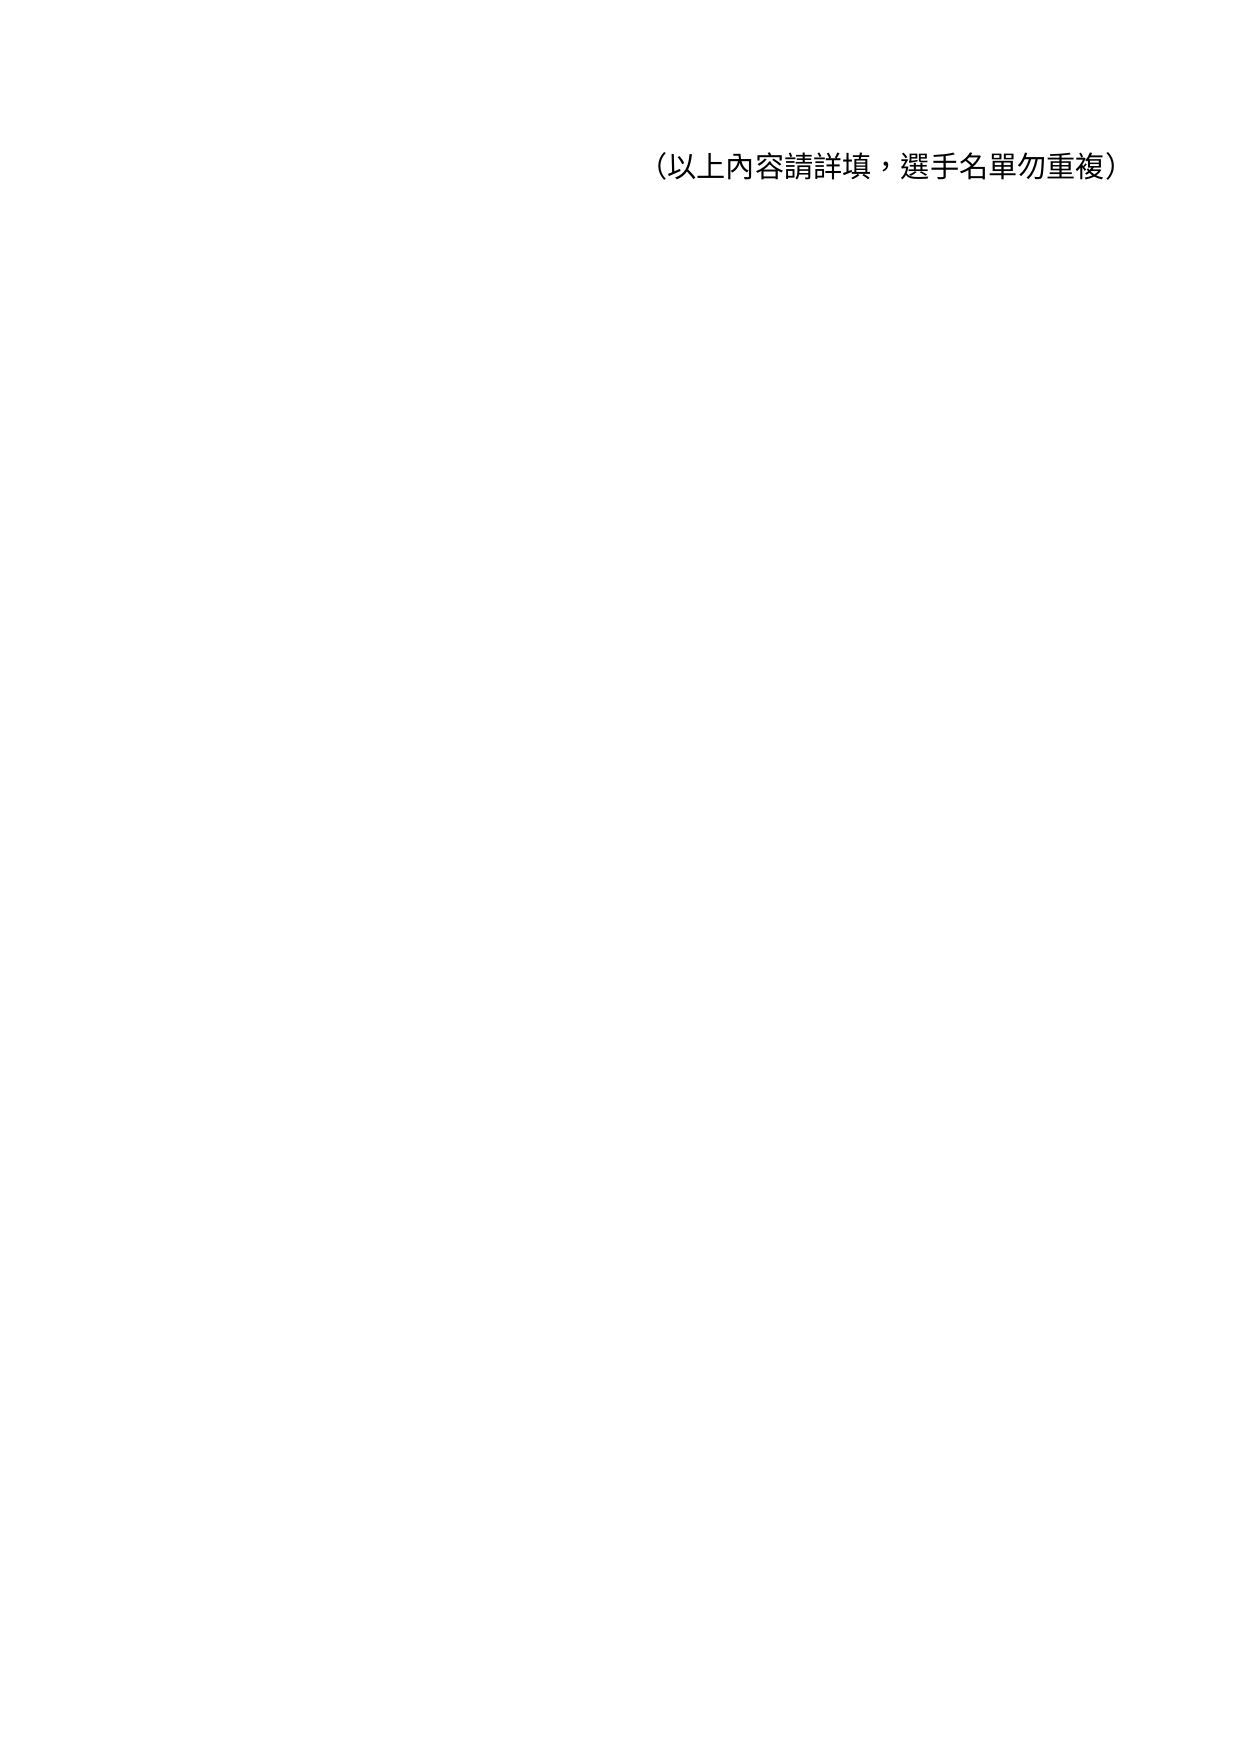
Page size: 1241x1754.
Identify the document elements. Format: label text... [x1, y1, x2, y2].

text （以上內容請詳填，選手名單勿重複） [106, 127, 1134, 202]
